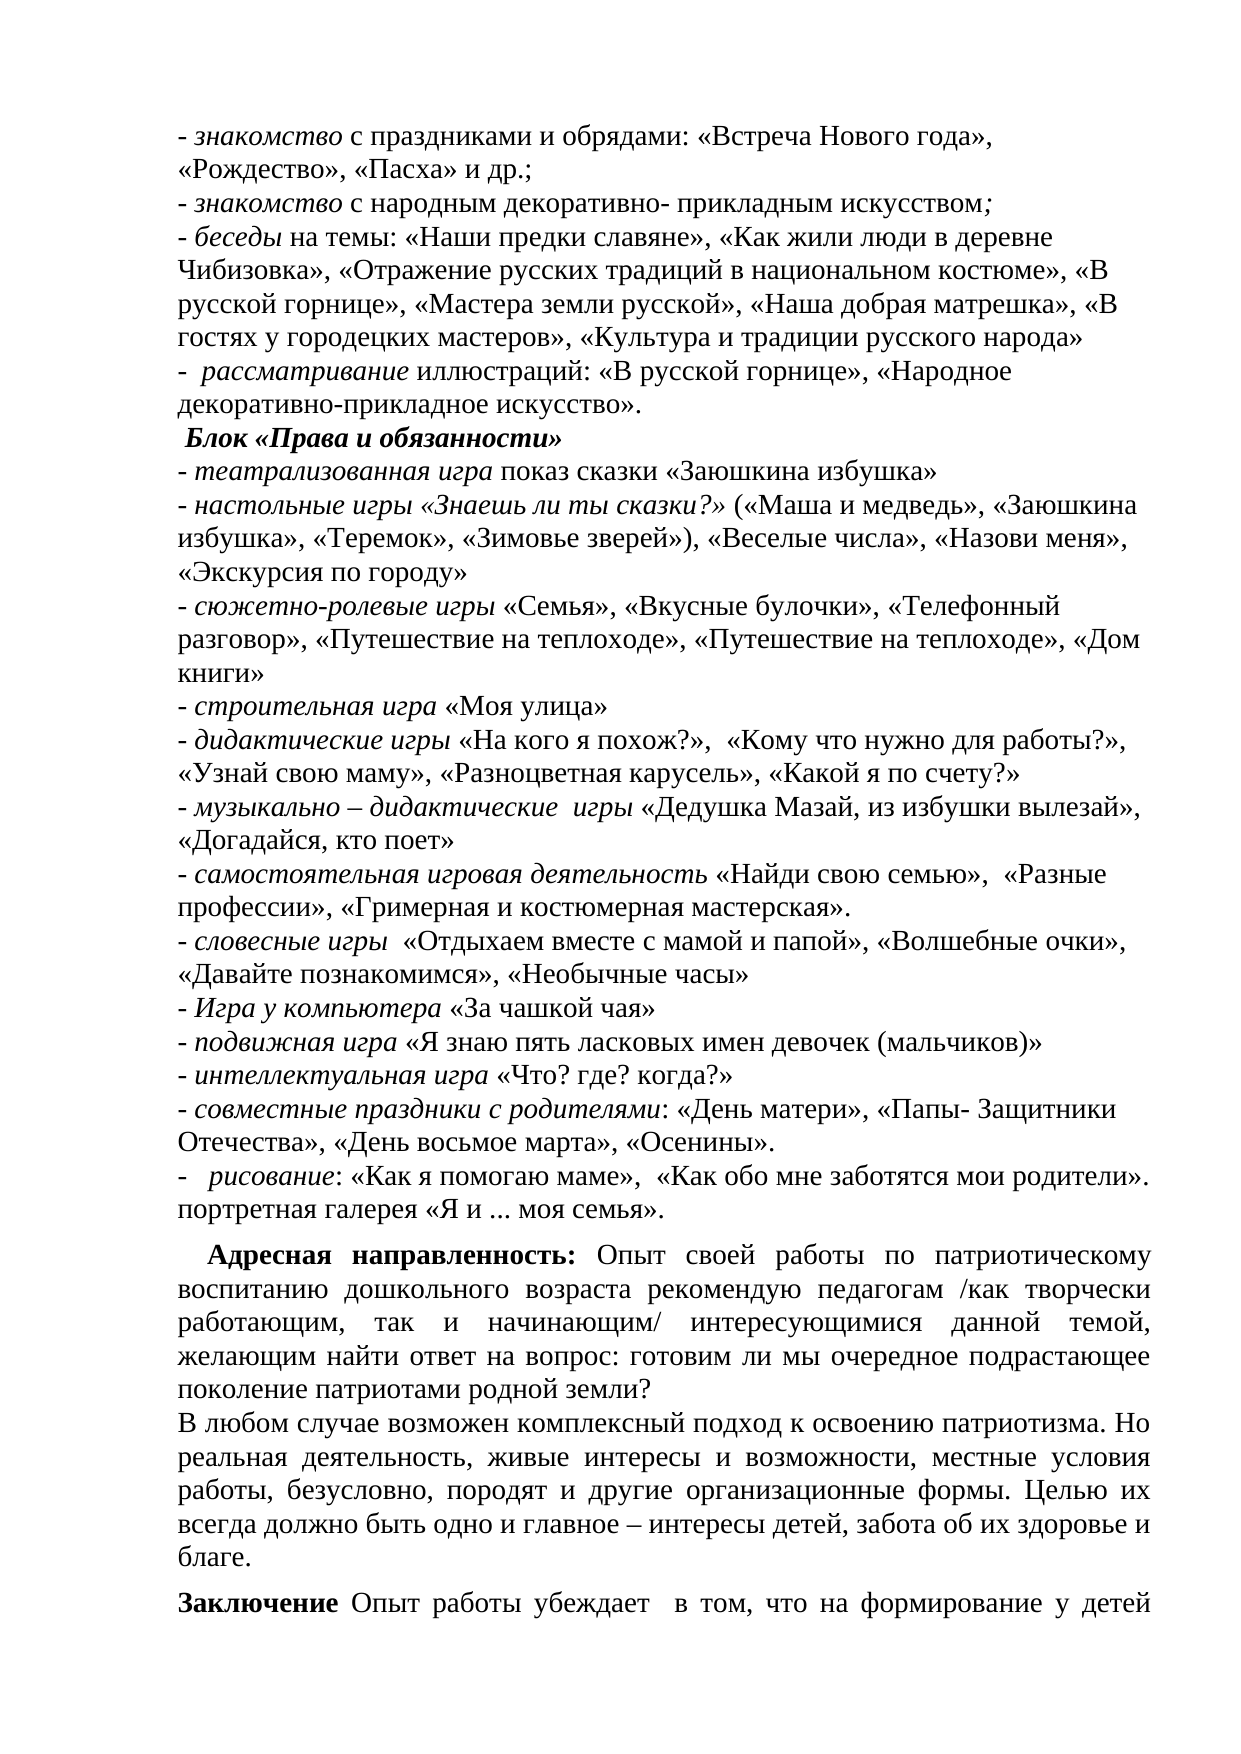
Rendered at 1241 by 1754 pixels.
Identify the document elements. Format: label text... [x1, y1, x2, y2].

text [177, 1585, 1152, 1619]
text В любом случае возможен комплексный подход к освоению патриотизма. Но реальная деятельность, живые интересы и возможности, местные условия работы, безусловно, породят и другие организационные формы. Целью их всегда должно быть одно и главное – интересы детей, забота об их здоровье и благе. [177, 1405, 1152, 1573]
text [177, 118, 1152, 1225]
text Адресная направленность: Опыт своей работы по патриотическому воспитанию дошкольного возраста рекомендую педагогам /как творчески работающим, так и начинающим/ интересующимися данной темой, желающим найти ответ на вопрос: готовим ли мы очередное подрастающее поколение патриотами родной земли? [177, 1237, 1152, 1405]
